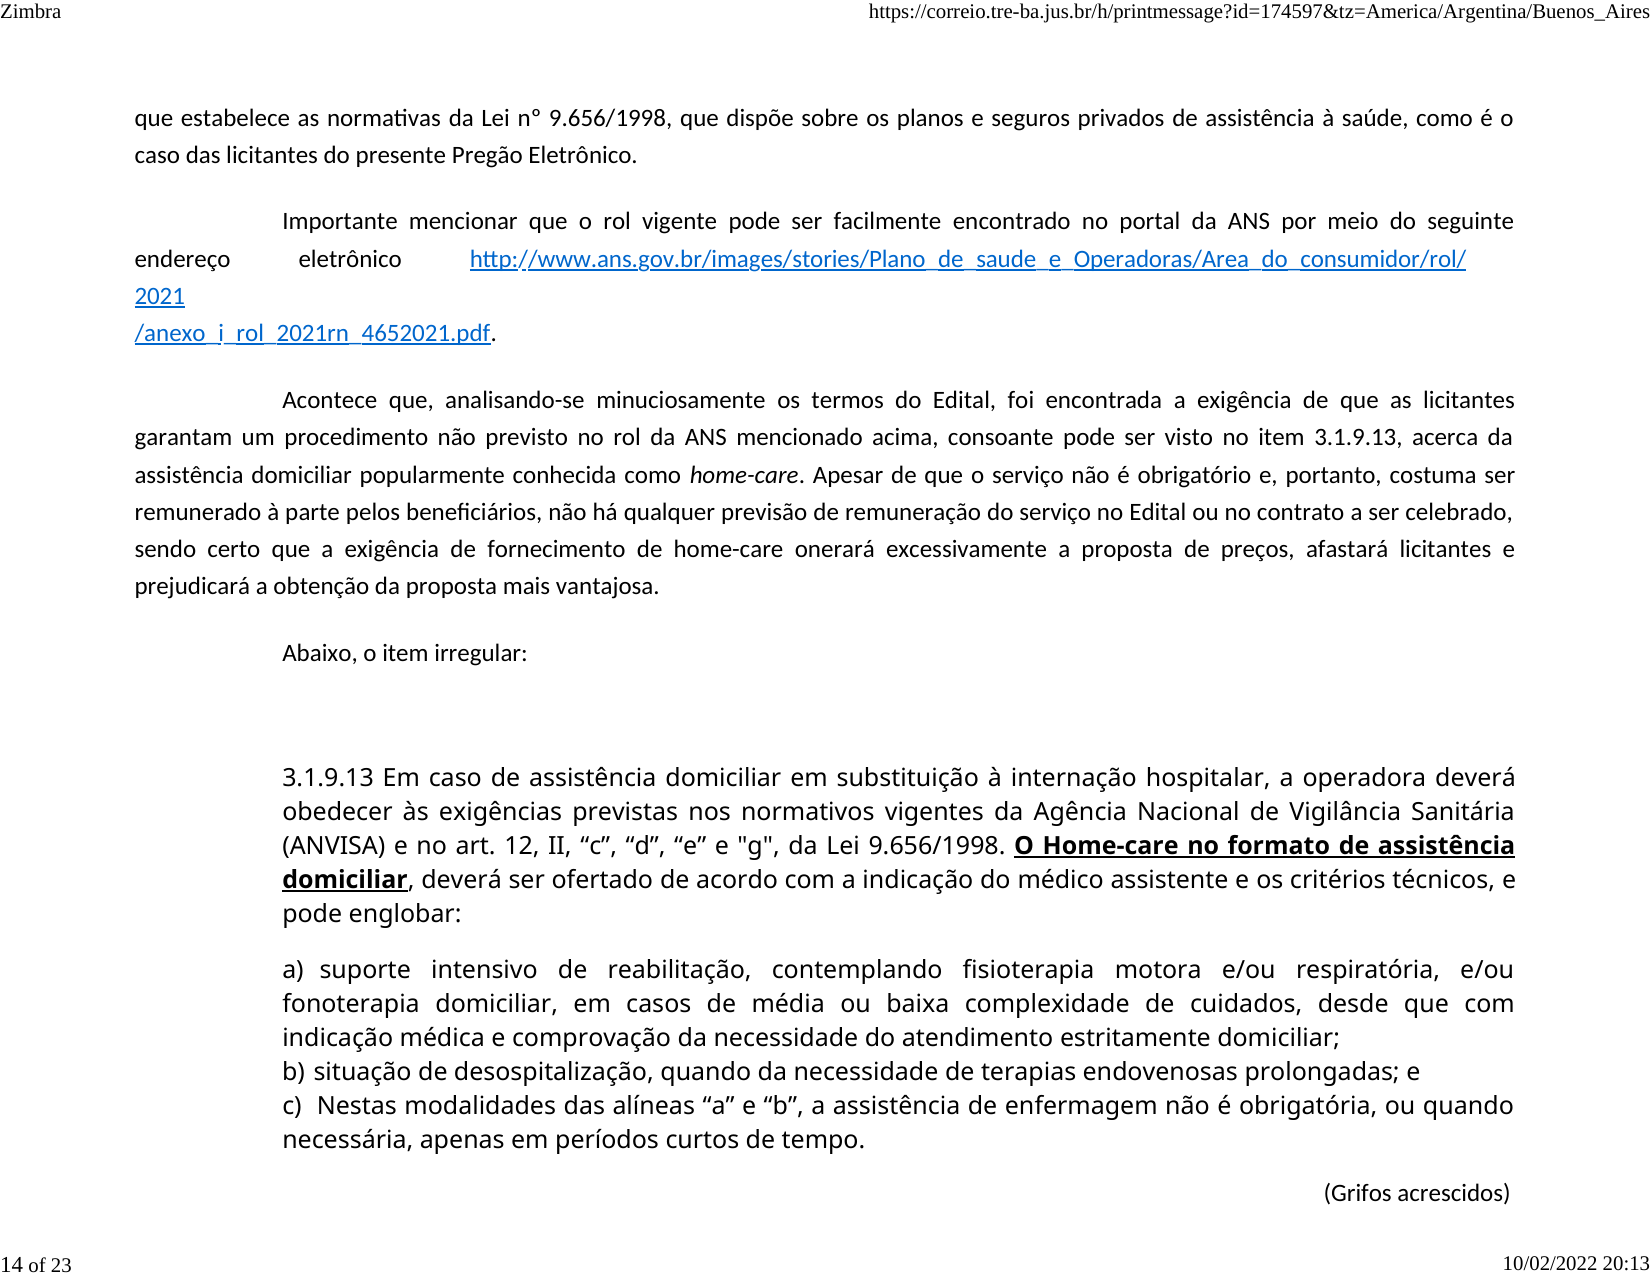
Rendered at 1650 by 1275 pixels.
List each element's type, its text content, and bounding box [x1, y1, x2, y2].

text que estabelece as normativas da Lei nº 9.656/1998, que dispõe sobre os planos e seguros privados de assistência à saúde, como é o caso das licitantes do presente Pregão Eletrônico. [134, 102, 1516, 170]
list suporte intensivo de reabilitação, contemplando fisioterapia motora e/ou respiratória, e/ou fonoterapia domiciliar, em casos de média ou baixa complexidade de cuidados, desde que com indicação médica e comprovação da necessidade do atendimento estritamente domiciliar; [282, 952, 1516, 1054]
text /anexo_i_rol_2021rn_4652021.pdf. [134, 317, 1567, 348]
text Acontece que, analisando-se minuciosamente os termos do Edital, foi encontrada a exigência de que as licitantes garantam um procedimento não previsto no rol da ANS mencionado acima, consoante pode ser visto no item 3.1.9.13, acerca da assistência domiciliar popularmente conhecida como home-care. Apesar de que o serviço não é obrigatório e, portanto, costuma ser remunerado à parte pelos beneficiários, não há qualquer previsão de remuneração do serviço no Edital ou no contrato a ser celebrado, sendo certo que a exigência de fornecimento de home-care onerará excessivamente a proposta de preços, afastará licitantes e prejudicará a obtenção da proposta mais vantajosa. [134, 384, 1516, 601]
list Nestas modalidades das alíneas “a” e “b”, a assistência de enfermagem não é obrigatória, ou quando necessária, apenas em períodos curtos de tempo. [282, 1088, 1516, 1156]
text 3.1.9.13 Em caso de assistência domiciliar em substituição à internação hospitalar, a operadora deverá obedecer às exigências previstas nos normativos vigentes da Agência Nacional de Vigilância Sanitária (ANVISA) e no art. 12, II, “c”, “d”, “e” e "g", da Lei 9.656/1998. O Home-care no formato de assistência domiciliar, deverá ser ofertado de acordo com a indicação do médico assistente e os critérios técnicos, e pode englobar: [282, 759, 1516, 929]
text Abaixo, o item irregular: [282, 637, 1567, 667]
list situação de desospitalização, quando da necessidade de terapias endovenosas prolongadas; e [282, 1054, 1567, 1088]
text Importante mencionar que o rol vigente pode ser facilmente encontrado no portal da ANS por meio do seguinte endereço eletrônico http://www.ans.gov.br/images/stories/Plano_de_saude_e_Operadoras/Area_do_consumidor/rol/2021 [134, 206, 1516, 311]
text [282, 1177, 1567, 1208]
